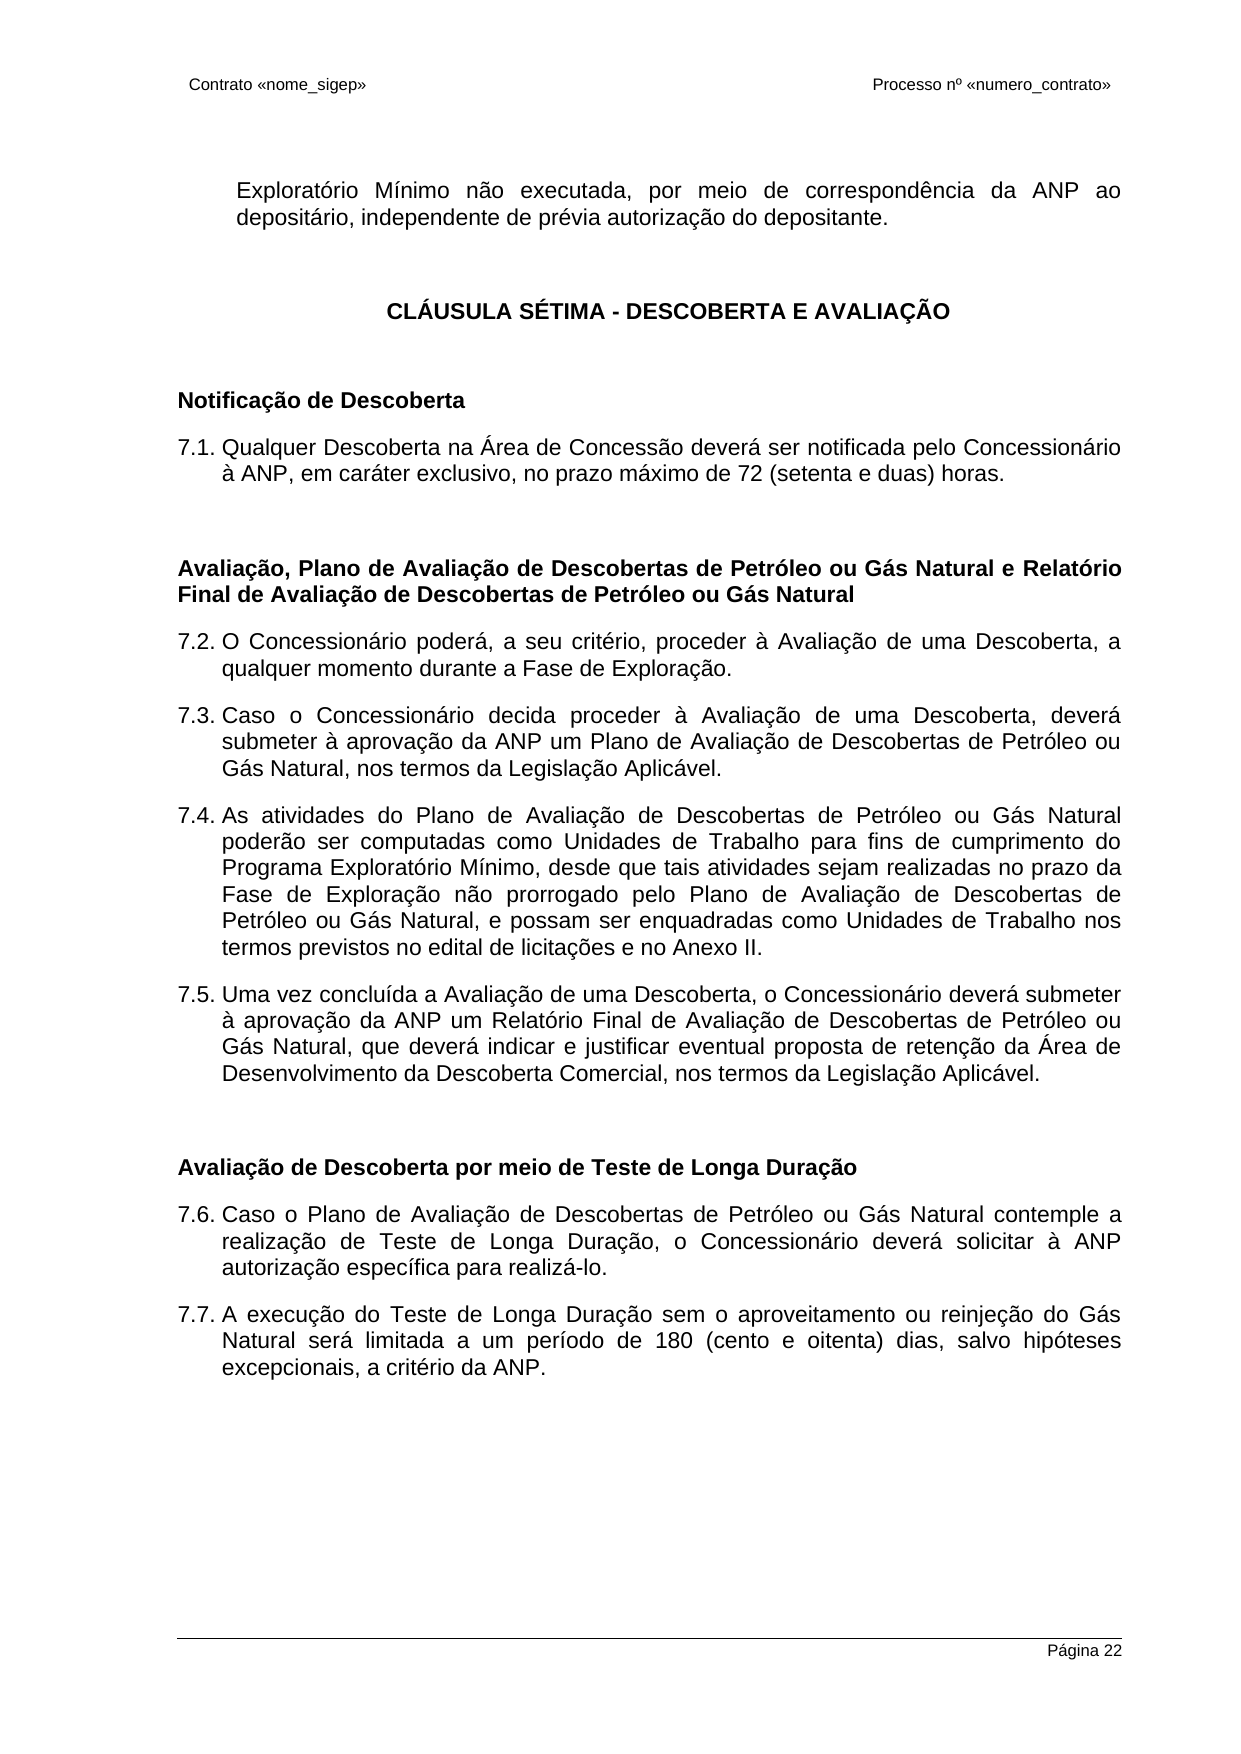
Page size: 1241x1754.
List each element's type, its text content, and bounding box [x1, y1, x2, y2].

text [177, 177, 1122, 230]
text Qualquer Descoberta na Área de Concessão deverá ser notificada pelo Concessionário à ANP, em caráter exclusivo, no prazo máximo de 72 (setenta e duas) horas. [177, 434, 1122, 487]
text Avaliação, Plano de Avaliação de Descobertas de Petróleo ou Gás Natural e Relatório Final de Avaliação de Descobertas de Petróleo ou Gás Natural [177, 555, 1122, 607]
text Uma vez concluída a Avaliação de uma Descoberta, o Concessionário deverá submeter à aprovação da ANP um Relatório Final de Avaliação de Descobertas de Petróleo ou Gás Natural, que deverá indicar e justificar eventual proposta de retenção da Área de Desenvolvimento da Descoberta Comercial, nos termos da Legislação Aplicável. [177, 981, 1122, 1086]
text Caso o Plano de Avaliação de Descobertas de Petróleo ou Gás Natural contemple a realização de Teste de Longa Duração, o Concessionário deverá solicitar à ANP autorização específica para realizá-lo. [177, 1201, 1122, 1280]
text O Concessionário poderá, a seu critério, proceder à Avaliação de uma Descoberta, a qualquer momento durante a Fase de Exploração. [177, 628, 1122, 681]
text Notificação de Descoberta [177, 387, 1122, 413]
text As atividades do Plano de Avaliação de Descobertas de Petróleo ou Gás Natural poderão ser computadas como Unidades de Trabalho para fins de cumprimento do Programa Exploratório Mínimo, desde que tais atividades sejam realizadas no prazo da Fase de Exploração não prorrogado pelo Plano de Avaliação de Descobertas de Petróleo ou Gás Natural, e possam ser enquadradas como Unidades de Trabalho nos termos previstos no edital de licitações e no Anexo II. [177, 802, 1122, 960]
text Cláusula Sétima - Descoberta e Avaliação [177, 298, 1122, 324]
text Caso o Concessionário decida proceder à Avaliação de uma Descoberta, deverá submeter à aprovação da ANP um Plano de Avaliação de Descobertas de Petróleo ou Gás Natural, nos termos da Legislação Aplicável. [177, 702, 1122, 781]
text Avaliação de Descoberta por meio de Teste de Longa Duração [177, 1154, 1122, 1180]
text A execução do Teste de Longa Duração sem o aproveitamento ou reinjeção do Gás Natural será limitada a um período de 180 (cento e oitenta) dias, salvo hipóteses excepcionais, a critério da ANP. [177, 1301, 1122, 1380]
